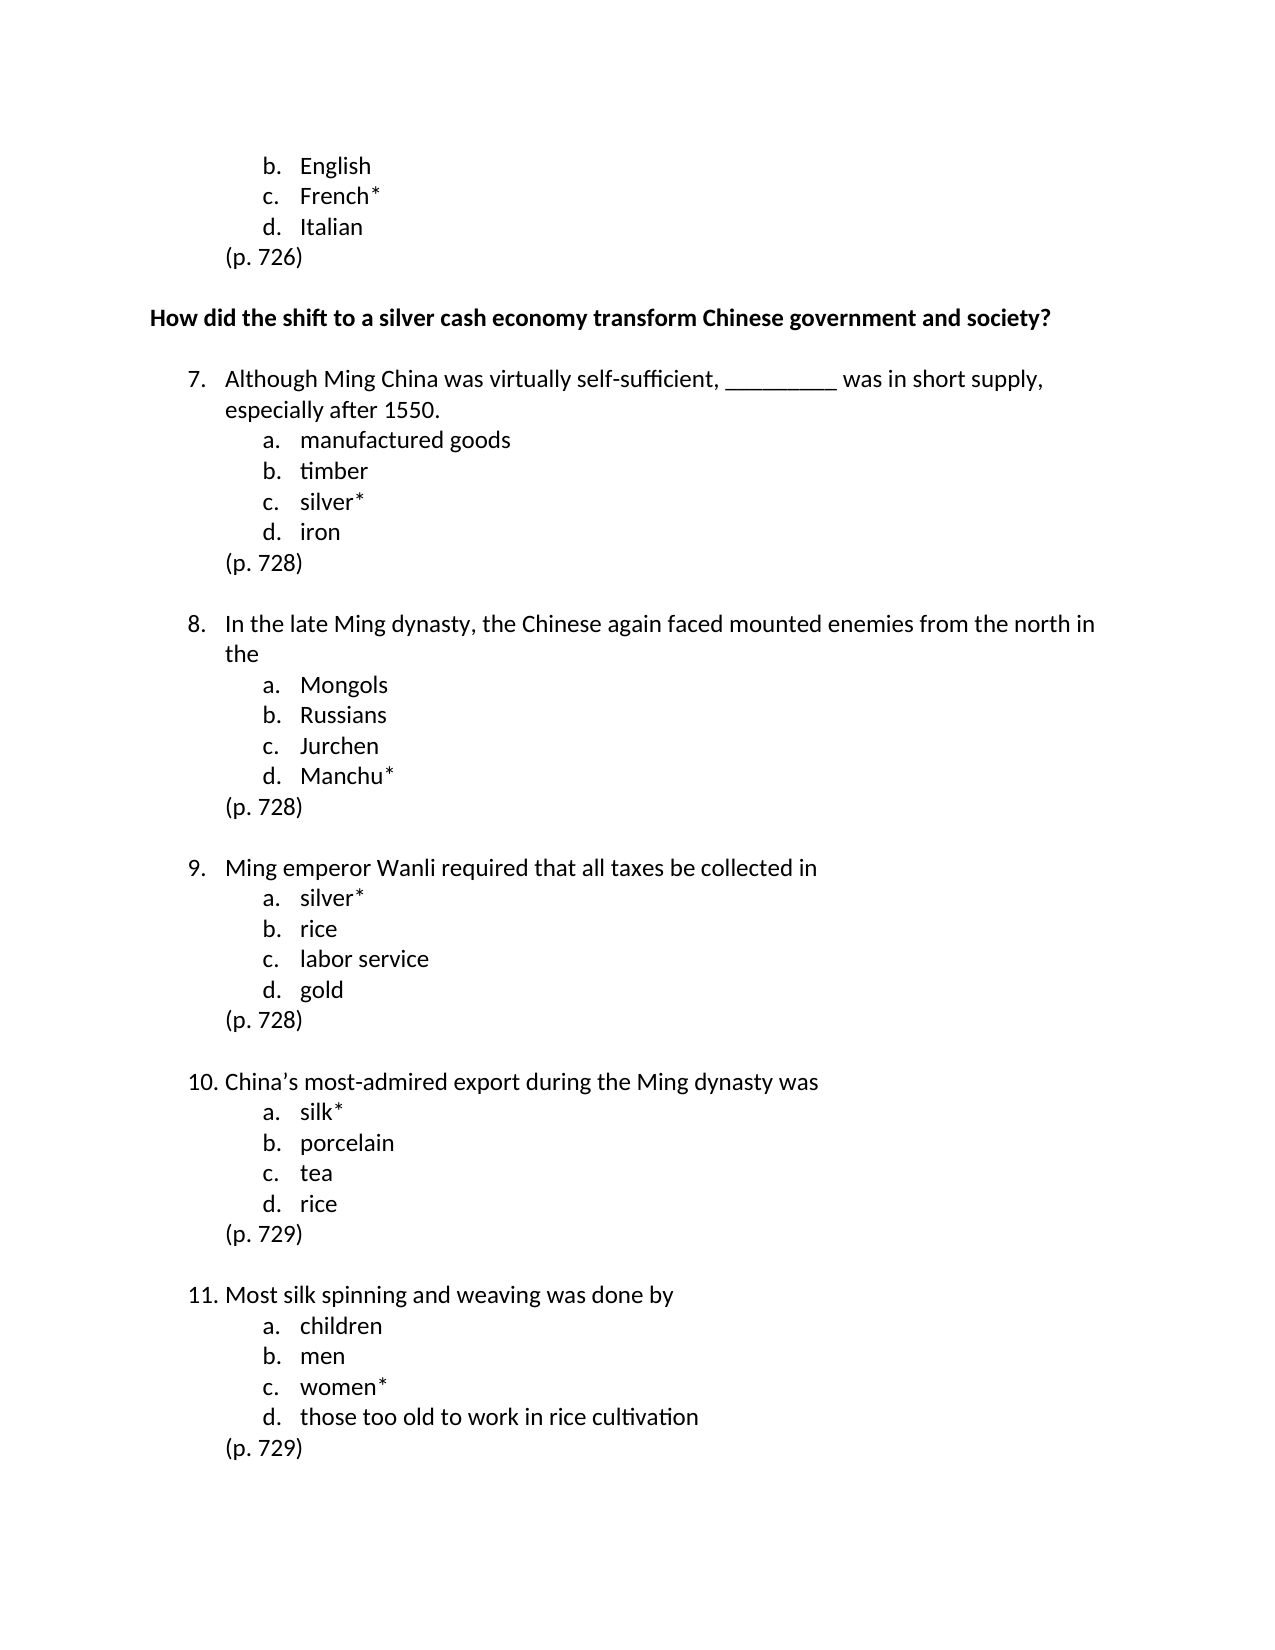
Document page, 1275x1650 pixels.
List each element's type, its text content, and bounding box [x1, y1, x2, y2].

text (p. 728) [225, 1004, 1125, 1035]
list Italian [262, 211, 1125, 242]
text (p. 726) [225, 242, 1125, 272]
list rice [262, 913, 1125, 943]
list rice [262, 1188, 1125, 1218]
list children [262, 1310, 1125, 1340]
list French* [262, 181, 1125, 211]
list Mongols [262, 669, 1125, 699]
text (p. 728) [225, 791, 1125, 821]
text (p. 729) [225, 1218, 1125, 1249]
list gold [262, 974, 1125, 1004]
list women* [262, 1371, 1125, 1401]
text (p. 728) [225, 547, 1125, 577]
list those too old to work in rice cultivation [262, 1401, 1125, 1432]
list Manchu* [262, 760, 1125, 791]
list silver* [262, 882, 1125, 913]
list Ming emperor Wanli required that all taxes be collected in [187, 852, 1125, 882]
text How did the shift to a silver cash economy transform Chinese government and society? [150, 303, 1125, 333]
list silk* [262, 1096, 1125, 1127]
list English [262, 150, 1125, 181]
list In the late Ming dynasty, the Chinese again faced mounted enemies from the north in the [187, 608, 1125, 669]
list Russians [262, 699, 1125, 730]
text (p. 729) [225, 1432, 1125, 1462]
list Most silk spinning and weaving was done by [187, 1279, 1125, 1310]
list iron [262, 516, 1125, 547]
list tea [262, 1157, 1125, 1188]
list silver* [262, 486, 1125, 516]
list China’s most-admired export during the Ming dynasty was [187, 1066, 1125, 1096]
list timber [262, 455, 1125, 486]
list porcelain [262, 1127, 1125, 1157]
list Jurchen [262, 730, 1125, 760]
list men [262, 1340, 1125, 1371]
list manufactured goods [262, 425, 1125, 455]
list Although Ming China was virtually self-sufficient, _________ was in short supply, especially after 1550. [187, 364, 1125, 425]
list labor service [262, 943, 1125, 974]
